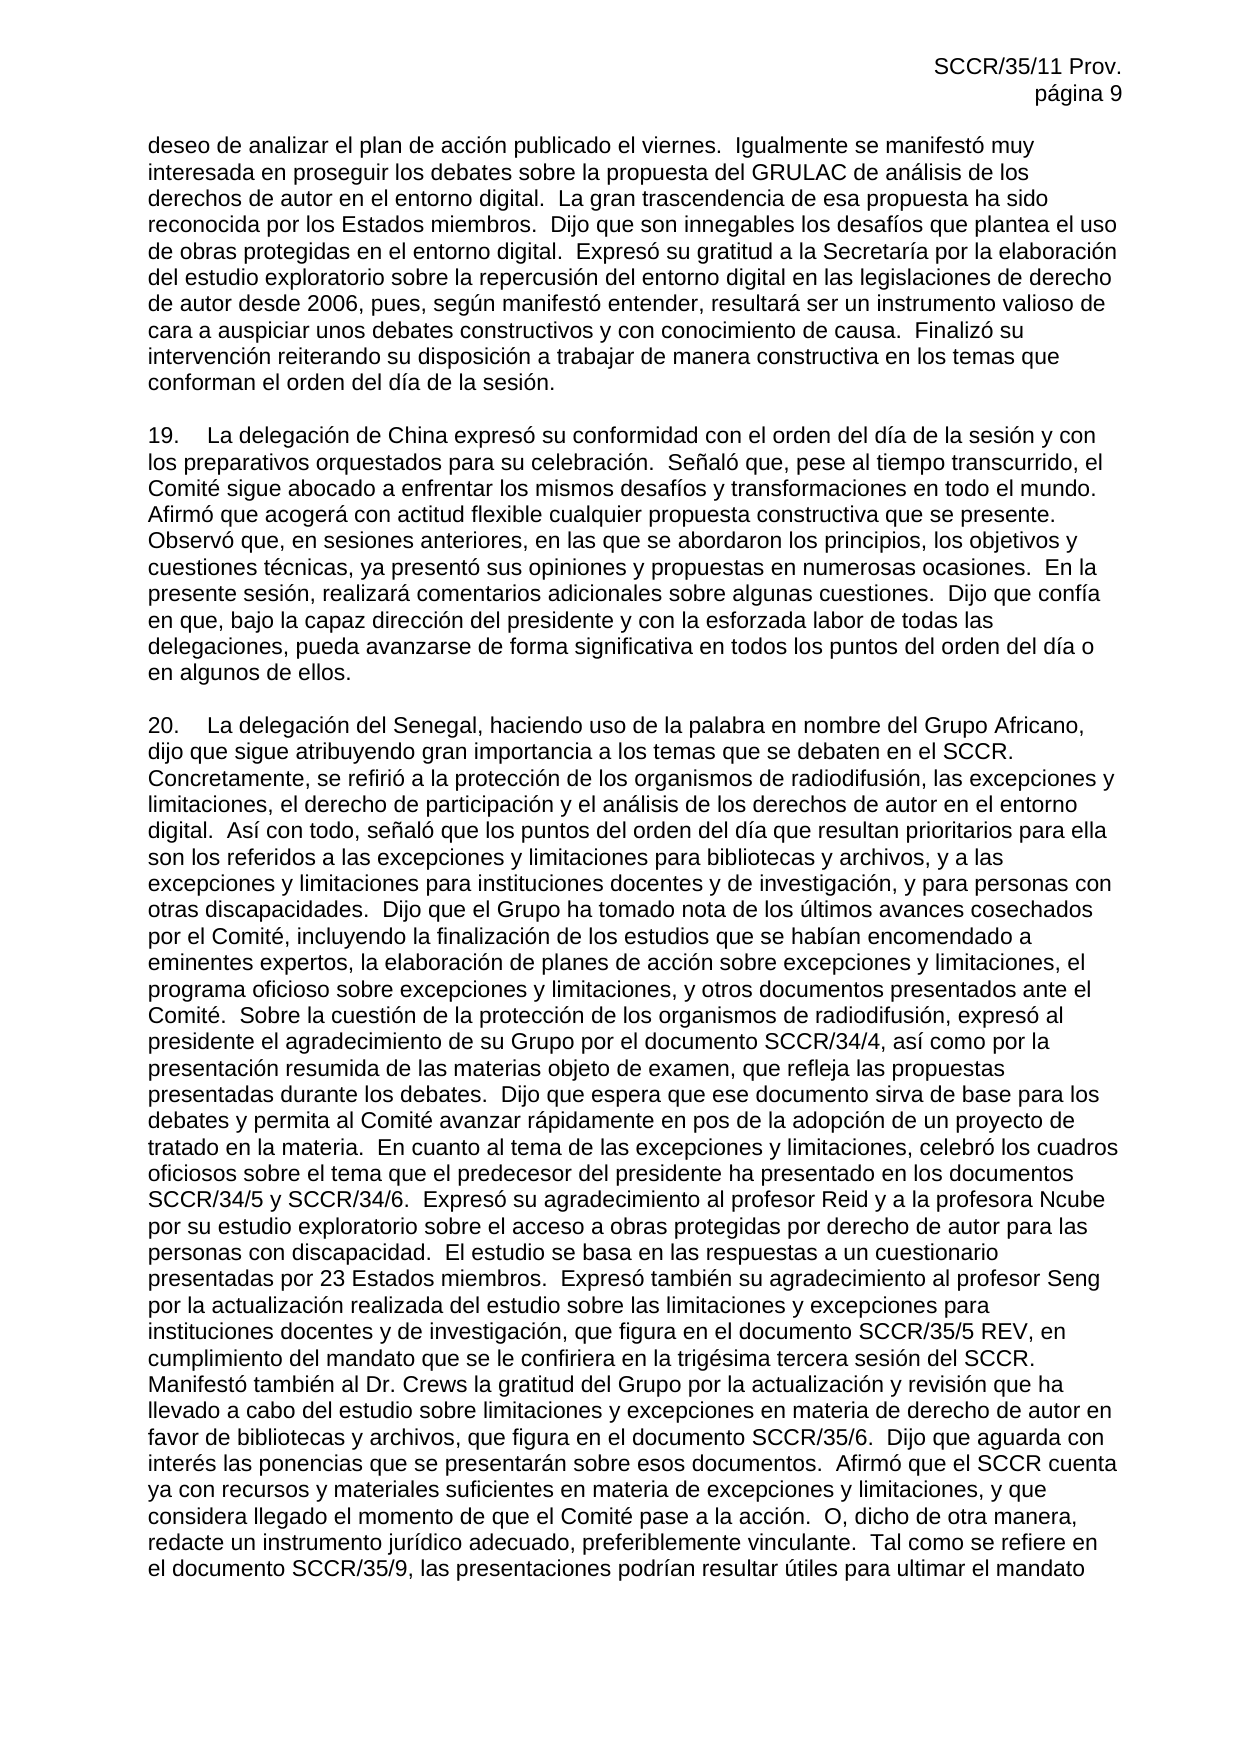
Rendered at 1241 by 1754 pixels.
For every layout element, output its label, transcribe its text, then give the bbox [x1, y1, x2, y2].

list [148, 712, 1122, 1582]
list La delegación de China expresó su conformidad con el orden del día de la sesión y con los preparativos orquestados para su celebración. Señaló que, pese al tiempo transcurrido, el Comité sigue abocado a enfrentar los mismos desafíos y transformaciones en todo el mundo. Afirmó que acogerá con actitud flexible cualquier propuesta constructiva que se presente. Observó que, en sesiones anteriores, en las que se abordaron los principios, los objetivos y cuestiones técnicas, ya presentó sus opiniones y propuestas en numerosas ocasiones. En la presente sesión, realizará comentarios adicionales sobre algunas cuestiones. Dijo que confía en que, bajo la capaz dirección del presidente y con la esforzada labor de todas las delegaciones, pueda avanzarse de forma significativa en todos los puntos del orden del día o en algunos de ellos. [148, 422, 1122, 686]
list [148, 132, 1122, 396]
